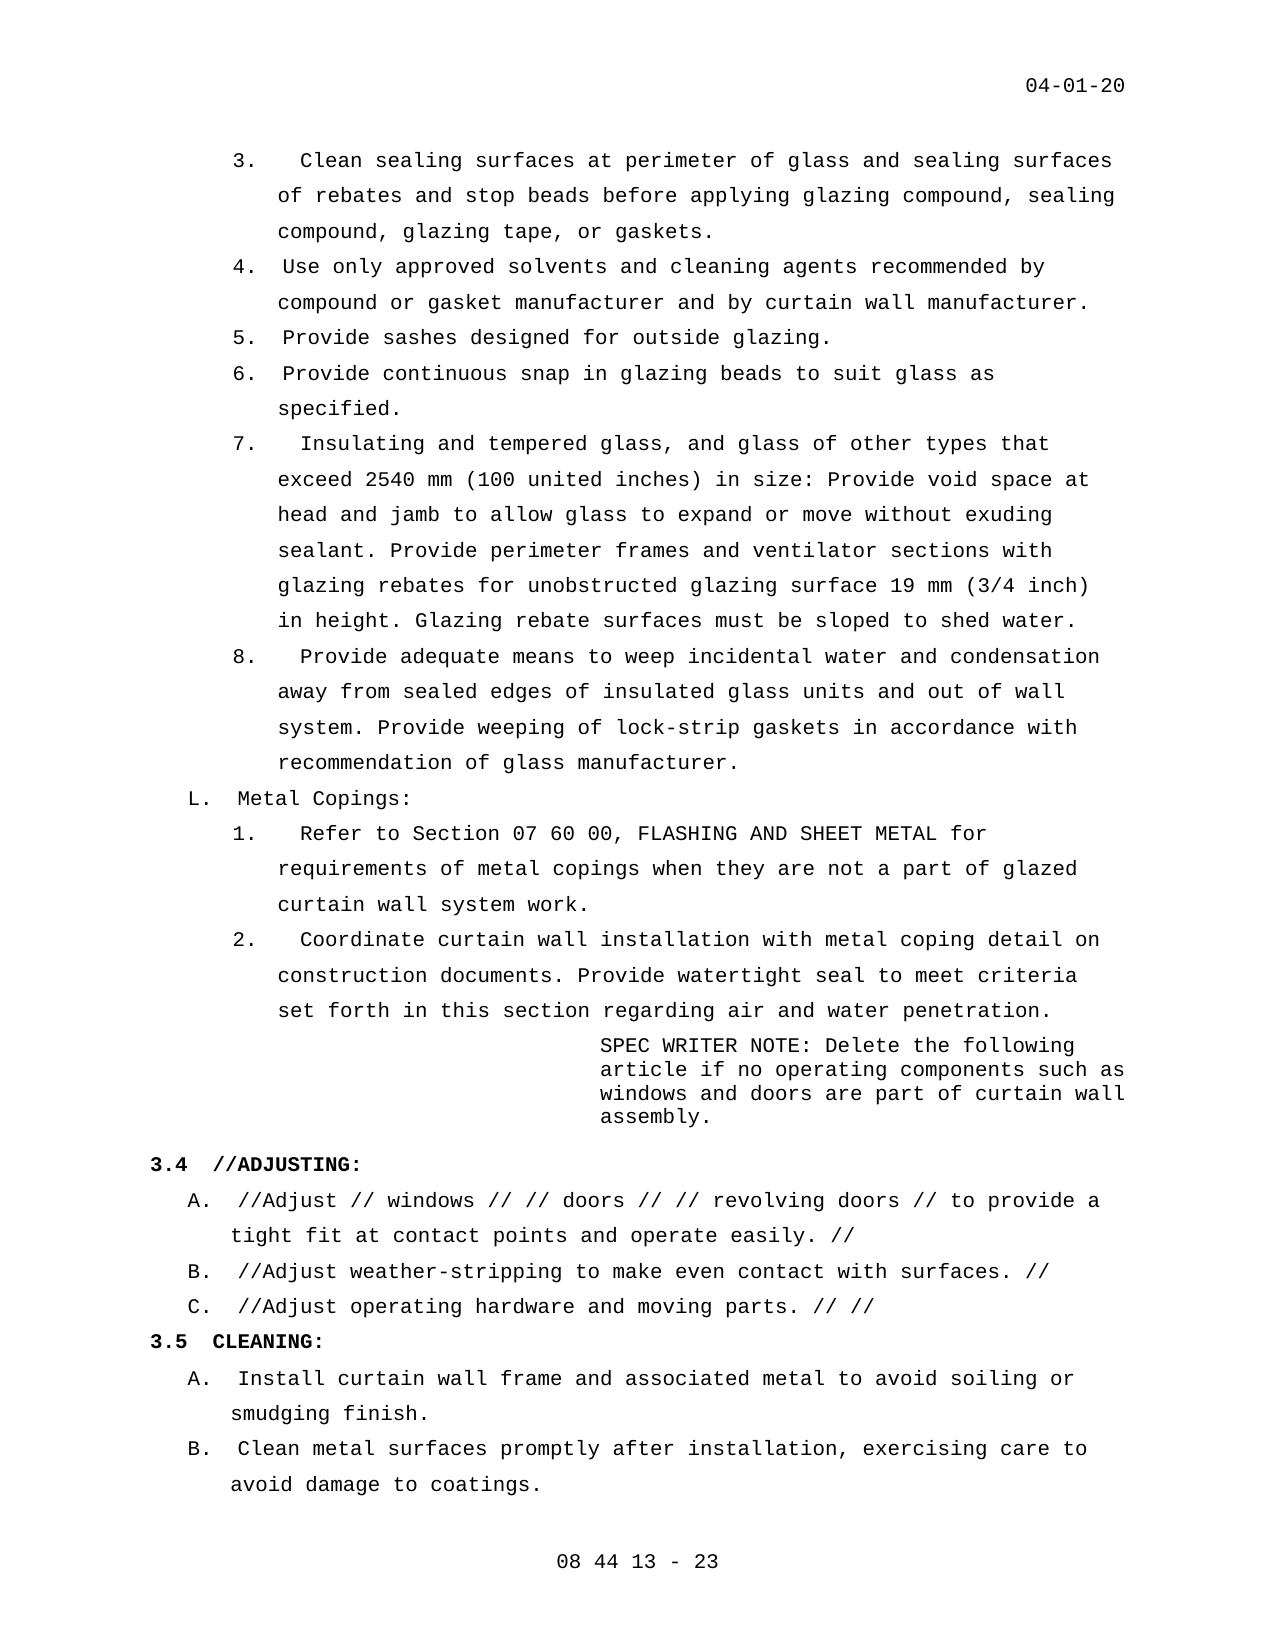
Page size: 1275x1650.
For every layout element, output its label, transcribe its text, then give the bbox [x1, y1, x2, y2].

list Refer to Section 07 60 00, FLASHING AND SHEET METAL for requirements of metal copings when they are not a part of glazed curtain wall system work. [232, 823, 1125, 917]
list Coordinate curtain wall installation with metal coping detail on construction documents. Provide watertight seal to meet criteria set forth in this section regarding air and water penetration. [232, 929, 1125, 1024]
list Clean sealing surfaces at perimeter of glass and sealing surfaces of rebates and stop beads before applying glazing compound, sealing compound, glazing tape, or gaskets. [232, 150, 1125, 244]
text //Adjust // windows // // doors // // revolving doors // to provide a tight fit at contact points and operate easily. // [187, 1190, 1125, 1249]
list Provide sashes designed for outside glazing. [232, 327, 1125, 351]
text Install curtain wall frame and associated metal to avoid soiling or smudging finish. [187, 1368, 1125, 1427]
text Clean metal surfaces promptly after installation, exercising care to avoid damage to coatings. [187, 1438, 1125, 1497]
list Provide adequate means to weep incidental water and condensation away from sealed edges of insulated glass units and out of wall system. Provide weeping of lock-strip gaskets in accordance with recommendation of glass manufacturer. [232, 646, 1125, 776]
text //Adjust weather-stripping to make even contact with surfaces. // [187, 1261, 1125, 1284]
text //Adjust operating hardware and moving parts. // // [187, 1296, 1125, 1320]
list Use only approved solvents and cleaning agents recommended by compound or gasket manufacturer and by curtain wall manufacturer. [232, 256, 1125, 315]
list Provide continuous snap in glazing beads to suit glass as specified. [232, 362, 1125, 422]
text Metal Copings: [187, 787, 1125, 811]
list //ADJUSTING: [150, 1154, 1125, 1177]
list Insulating and tempered glass, and glass of other types that exceed 2540 mm (100 united inches) in size: Provide void space at head and jamb to allow glass to expand or move without exuding sealant. Provide perimeter frames and ventilator sections with glazing rebates for unobstructed glazing surface 19 mm (3/4 inch) in height. Glazing rebate surfaces must be sloped to shed water. [232, 433, 1125, 634]
list CLEANING: [150, 1331, 1125, 1355]
text SPEC WRITER NOTE: Delete the following article if no operating components such as windows and doors are part of curtain wall assembly. [600, 1035, 1125, 1130]
